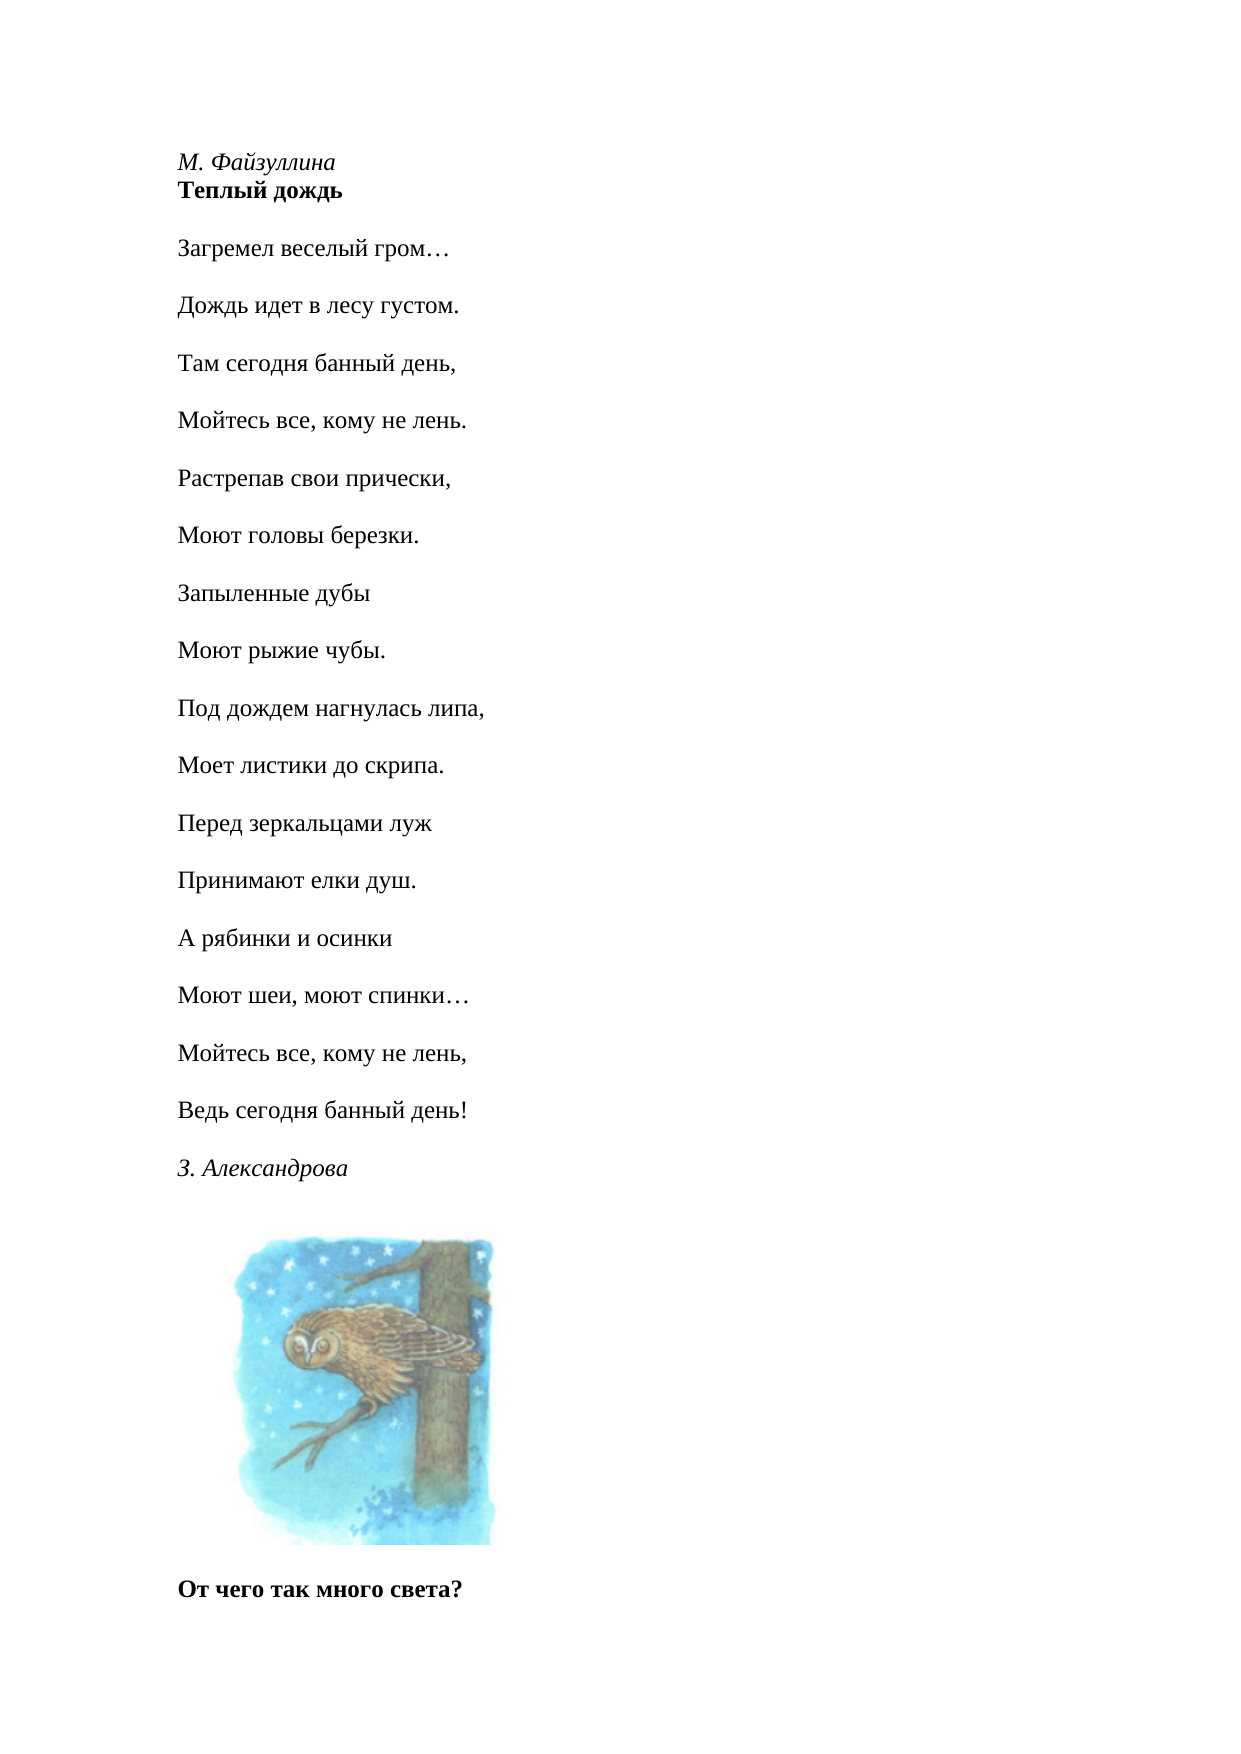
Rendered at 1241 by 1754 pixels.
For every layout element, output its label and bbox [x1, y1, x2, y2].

text [177, 118, 1152, 1631]
picture [177, 1210, 515, 1545]
